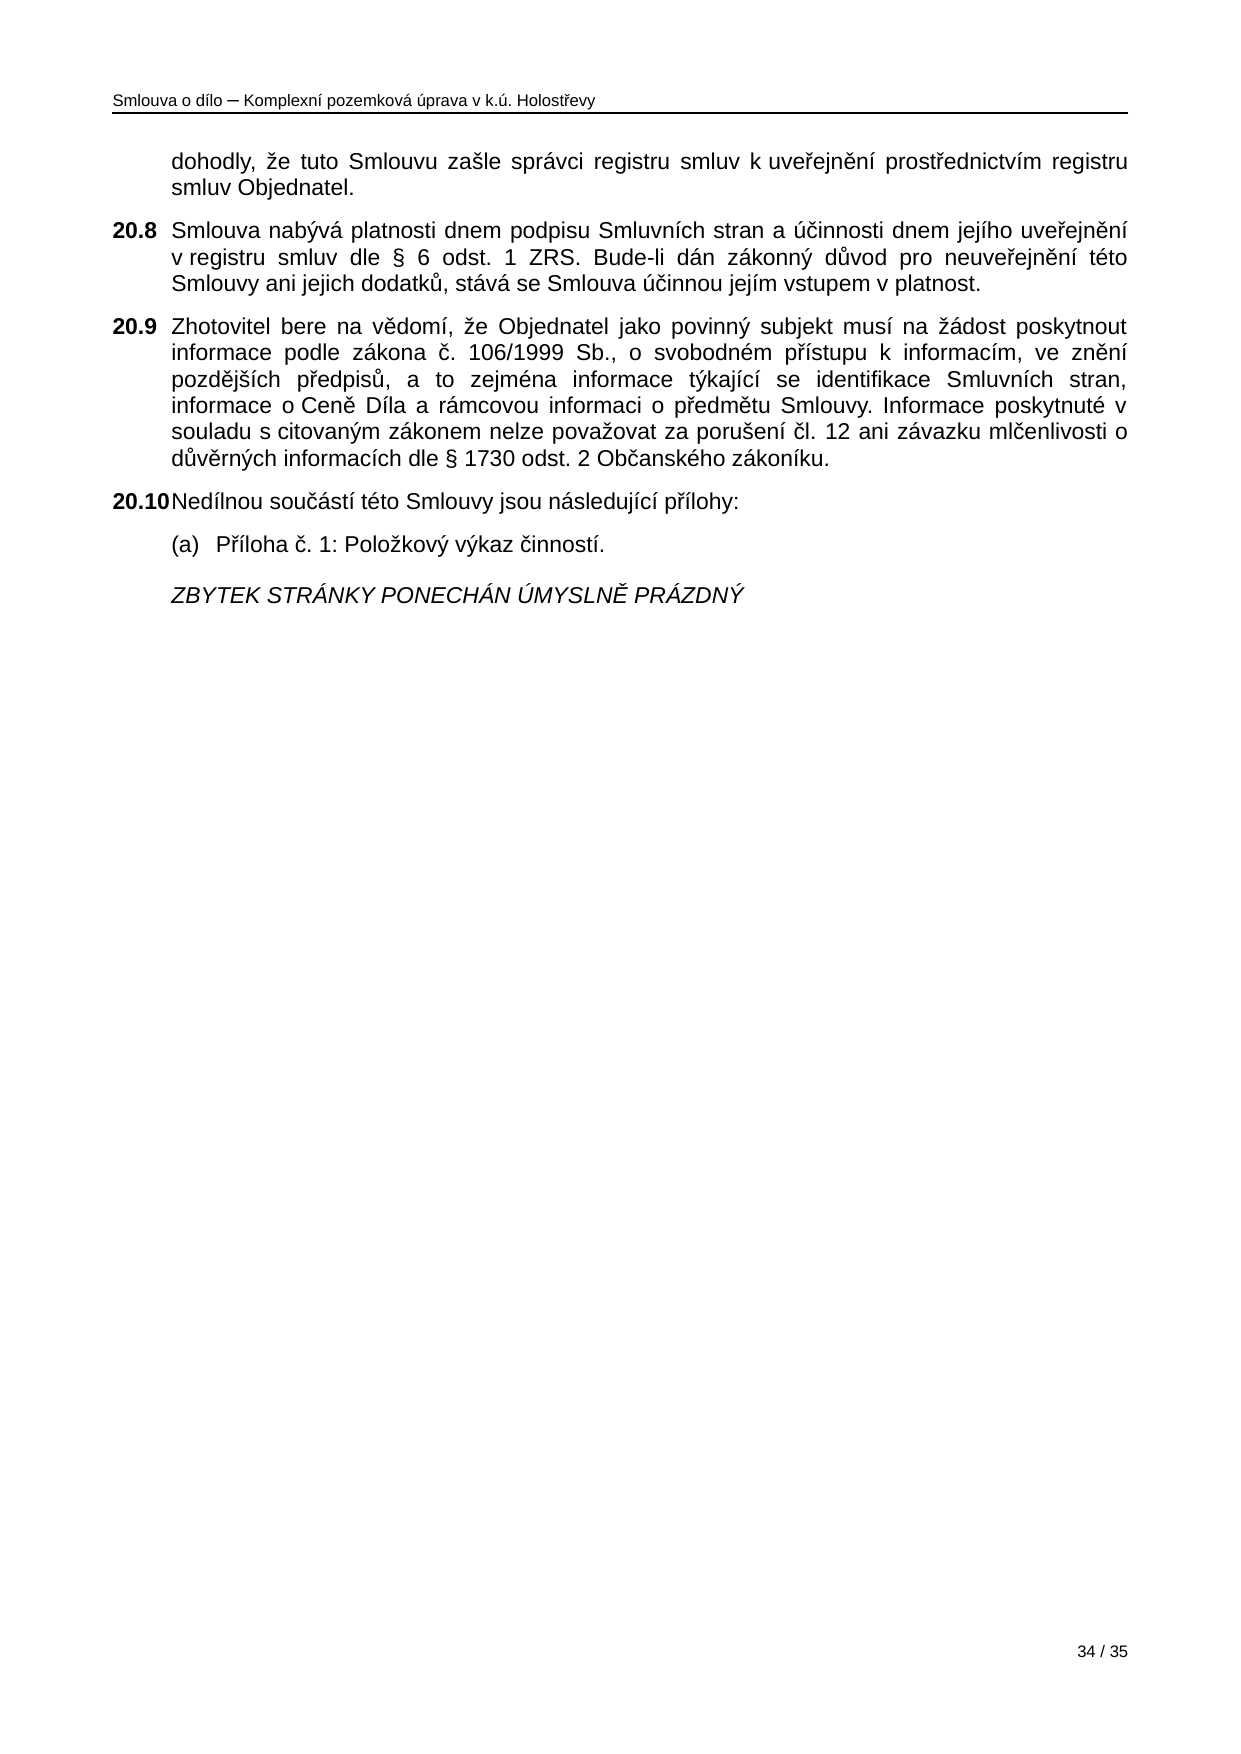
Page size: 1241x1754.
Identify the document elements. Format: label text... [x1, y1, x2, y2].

list Příloha č. 1: Položkový výkaz činností. [171, 531, 1128, 557]
text Smlouva nabývá platnosti dnem podpisu Smluvních stran a účinnosti dnem jejího uveřejnění v registru smluv dle § 6 odst. 1 ZRS. Bude-li dán zákonný důvod pro neuveřejnění této Smlouvy ani jejich dodatků, stává se Smlouva účinnou jejím vstupem v platnost. [112, 217, 1128, 296]
list ZBYTEK STRÁNKY PONECHÁN ÚMYSLNĚ PRÁZDNÝ [171, 582, 1128, 608]
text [112, 148, 1128, 200]
text Nedílnou součástí této Smlouvy jsou následující přílohy: [112, 488, 1128, 514]
text Zhotovitel bere na vědomí, že Objednatel jako povinný subjekt musí na žádost poskytnout informace podle zákona č. 106/1999 Sb., o svobodném přístupu k informacím, ve znění pozdějších předpisů, a to zejména informace týkající se identifikace Smluvních stran, informace o Ceně Díla a rámcovou informaci o předmětu Smlouvy. Informace poskytnuté v souladu s citovaným zákonem nelze považovat za porušení čl. 12 ani závazku mlčenlivosti o důvěrných informacích dle § 1730 odst. 2 Občanského zákoníku. [112, 313, 1128, 471]
